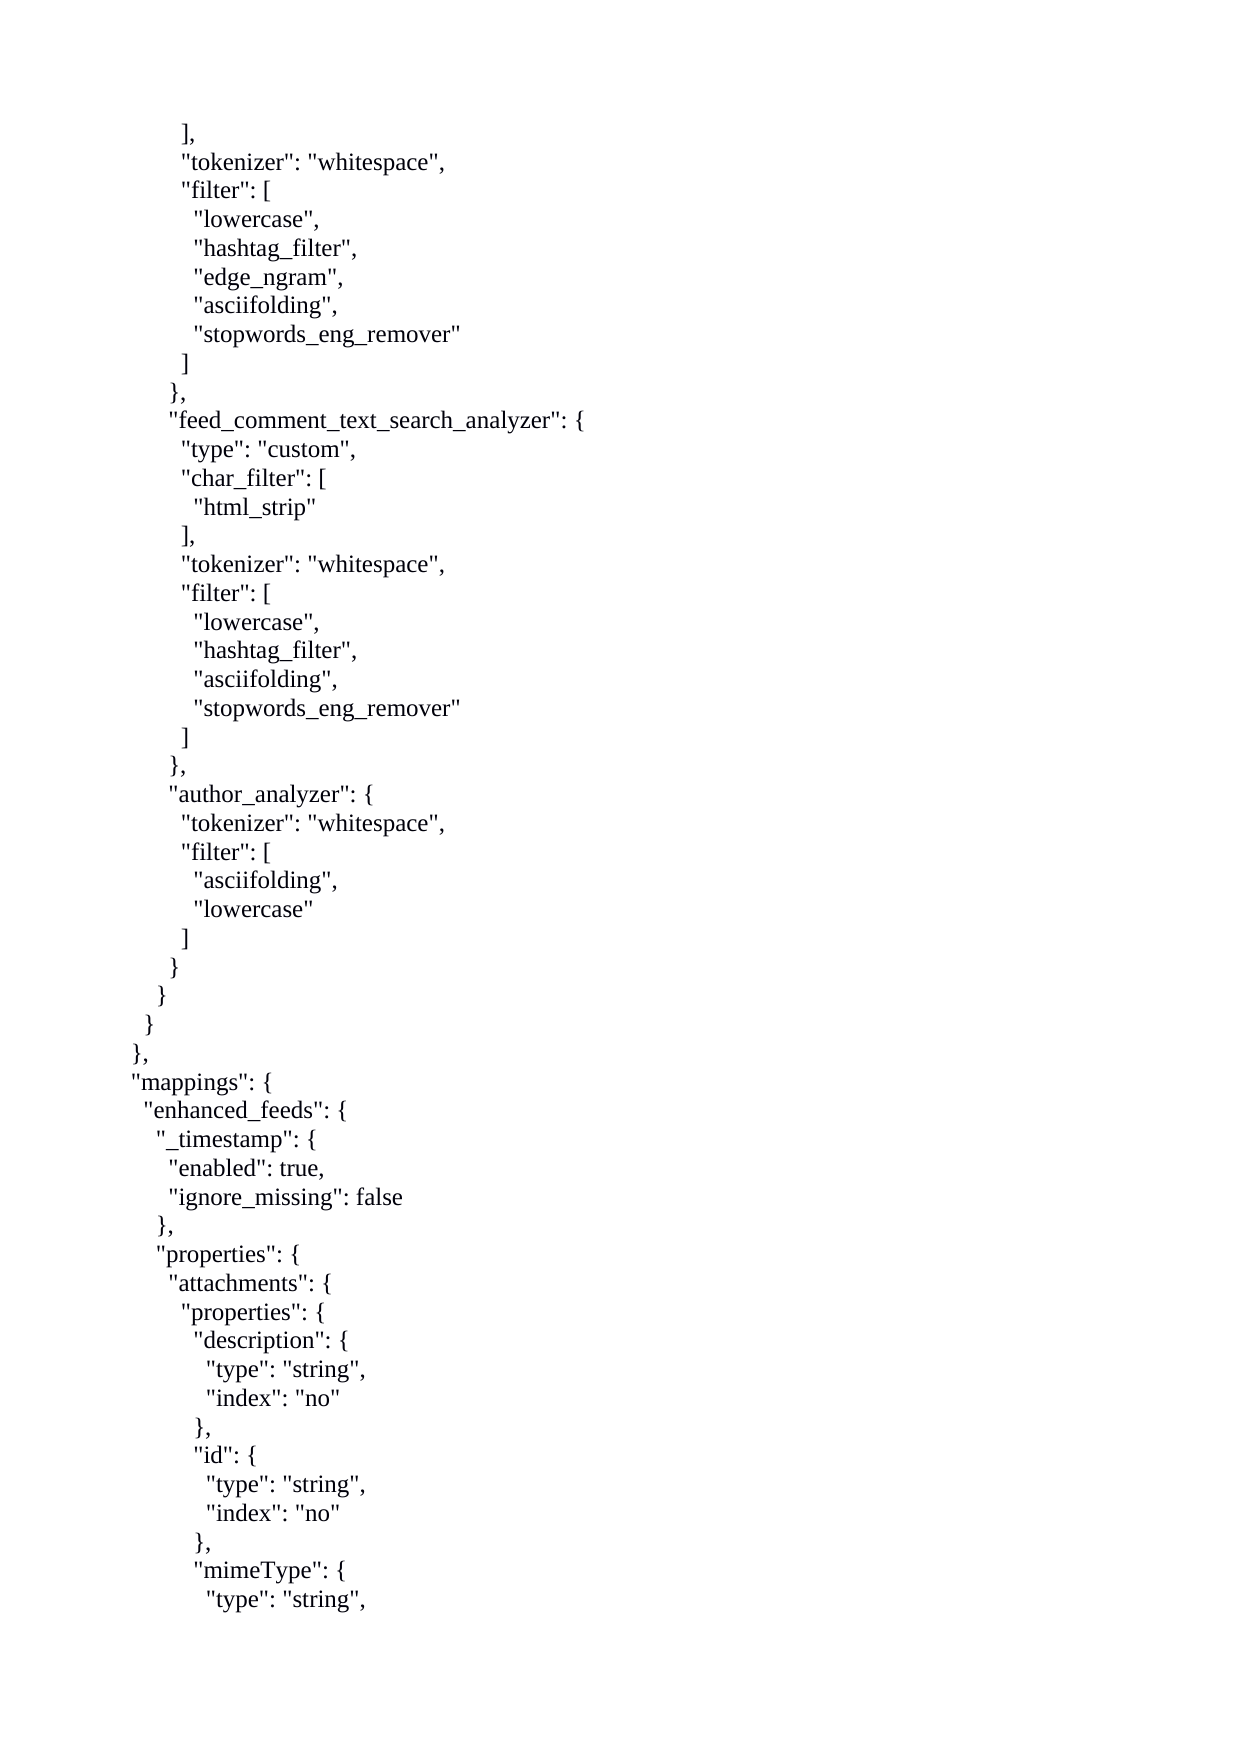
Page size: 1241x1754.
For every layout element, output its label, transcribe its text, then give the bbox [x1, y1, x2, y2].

text "asciifolding", [118, 866, 1122, 894]
text "tokenizer": "whitespace", [118, 808, 1122, 837]
text "enhanced_feeds": { [118, 1096, 1122, 1124]
text "filter": [ [118, 578, 1122, 607]
text "asciifolding", [118, 291, 1122, 319]
text "_timestamp": { [118, 1124, 1122, 1153]
text "description": { [118, 1326, 1122, 1354]
text "id": { [118, 1441, 1122, 1469]
text }, [118, 1412, 1122, 1441]
text "hashtag_filter", [118, 636, 1122, 664]
text "feed_comment_text_search_analyzer": { [118, 406, 1122, 434]
text "html_strip" [118, 492, 1122, 521]
text "char_filter": [ [118, 463, 1122, 492]
text "tokenizer": "whitespace", [118, 147, 1122, 176]
text ], [118, 521, 1122, 549]
text } [118, 981, 1122, 1009]
text "type": "string", [118, 1584, 1122, 1613]
text "enabled": true, [118, 1153, 1122, 1182]
text "lowercase" [118, 894, 1122, 923]
text "attachments": { [118, 1268, 1122, 1297]
text "author_analyzer": { [118, 779, 1122, 808]
text }, [118, 1211, 1122, 1239]
text "type": "string", [118, 1354, 1122, 1383]
text "filter": [ [118, 176, 1122, 204]
text "edge_ngram", [118, 262, 1122, 291]
text "index": "no" [118, 1498, 1122, 1527]
text }, [118, 377, 1122, 406]
text "hashtag_filter", [118, 233, 1122, 262]
text } [118, 1009, 1122, 1038]
text "asciifolding", [118, 664, 1122, 693]
text "stopwords_eng_remover" [118, 693, 1122, 722]
text "properties": { [118, 1297, 1122, 1326]
text "type": "custom", [118, 434, 1122, 463]
text "mimeType": { [118, 1556, 1122, 1584]
text "stopwords_eng_remover" [118, 319, 1122, 348]
text "ignore_missing": false [118, 1182, 1122, 1211]
text "lowercase", [118, 607, 1122, 636]
text ] [118, 722, 1122, 751]
text "mappings": { [118, 1067, 1122, 1096]
text "lowercase", [118, 204, 1122, 233]
text "index": "no" [118, 1383, 1122, 1412]
text ], [118, 118, 1122, 147]
text ] [118, 348, 1122, 377]
text "properties": { [118, 1239, 1122, 1268]
text "tokenizer": "whitespace", [118, 549, 1122, 578]
text }, [118, 751, 1122, 779]
text }, [118, 1038, 1122, 1067]
text ] [118, 923, 1122, 952]
text } [118, 952, 1122, 981]
text "filter": [ [118, 837, 1122, 866]
text }, [118, 1527, 1122, 1556]
text "type": "string", [118, 1469, 1122, 1498]
